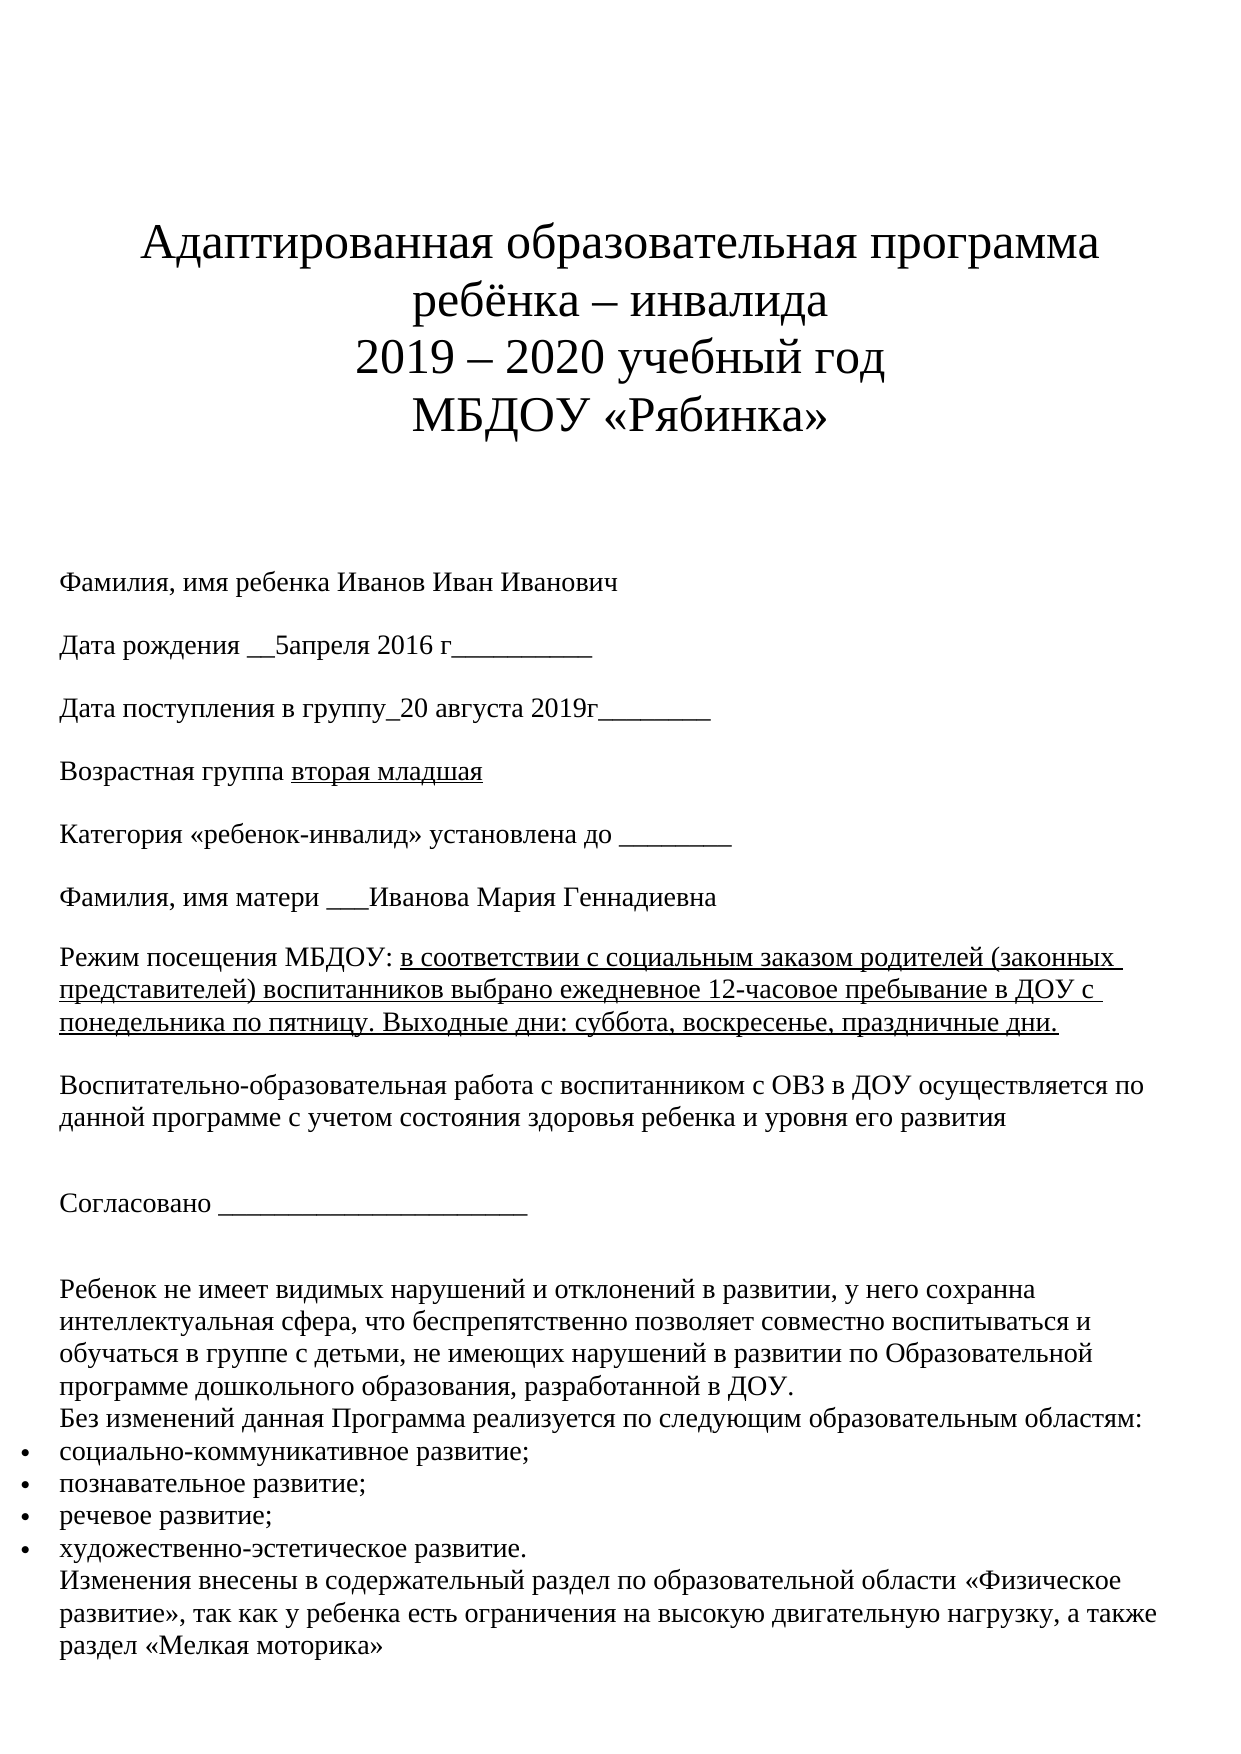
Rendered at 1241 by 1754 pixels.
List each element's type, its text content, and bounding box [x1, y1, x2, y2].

list социально-коммуникативное развитие; [22, 1434, 1181, 1466]
text Ребенок не имеет видимых нарушений и отклонений в развитии, у него сохранна интеллектуальная сфера, что беспрепятственно позволяет совместно воспитываться и обучаться в группе с детьми, не имеющих нарушений в развитии по Образовательной программе дошкольного образования, разработанной в ДОУ. [59, 1272, 1181, 1401]
text Категория «ребенок-инвалид» установлена до ________ [59, 817, 1181, 849]
text Дата рождения __5апреля 2016 г__________ [59, 628, 1181, 660]
text МБДОУ «Рябинка» [59, 385, 1181, 442]
text Воспитательно-образовательная работа с воспитанником с ОВЗ в ДОУ осуществляется по данной программе с учетом состояния здоровья ребенка и уровня его развития [59, 1068, 1181, 1133]
text Адаптированная образовательная программа ребёнка – инвалида [59, 212, 1181, 327]
text Возрастная группа вторая младшая [59, 754, 1181, 786]
text Фамилия, имя ребенка Иванов Иван Иванович [59, 565, 1181, 597]
list речевое развитие; [22, 1498, 1181, 1531]
text Изменения внесены в содержательный раздел по образовательной области «Физическое развитие», так как у ребенка есть ограничения на высокую двигательную нагрузку, а также раздел «Мелкая моторика» [59, 1563, 1181, 1660]
text Согласовано ______________________ [59, 1186, 1181, 1218]
text Режим посещения МБДОУ: в соответствии с социальным заказом родителей (законных представителей) воспитанников выбрано ежедневное 12-часовое пребывание в ДОУ с понедельника по пятницу. Выходные дни: суббота, воскресенье, праздничные дни. [59, 940, 1181, 1037]
text Без изменений данная Программа реализуется по следующим образовательным областям: [59, 1401, 1181, 1434]
text 2019 – 2020 учебный год [59, 327, 1181, 385]
text Фамилия, имя матери ___Иванова Мария Геннадиевна [59, 880, 1181, 912]
list художественно-эстетическое развитие. [22, 1531, 1181, 1563]
list познавательное развитие; [22, 1466, 1181, 1498]
text Дата поступления в группу_20 августа 2019г________ [59, 691, 1181, 723]
